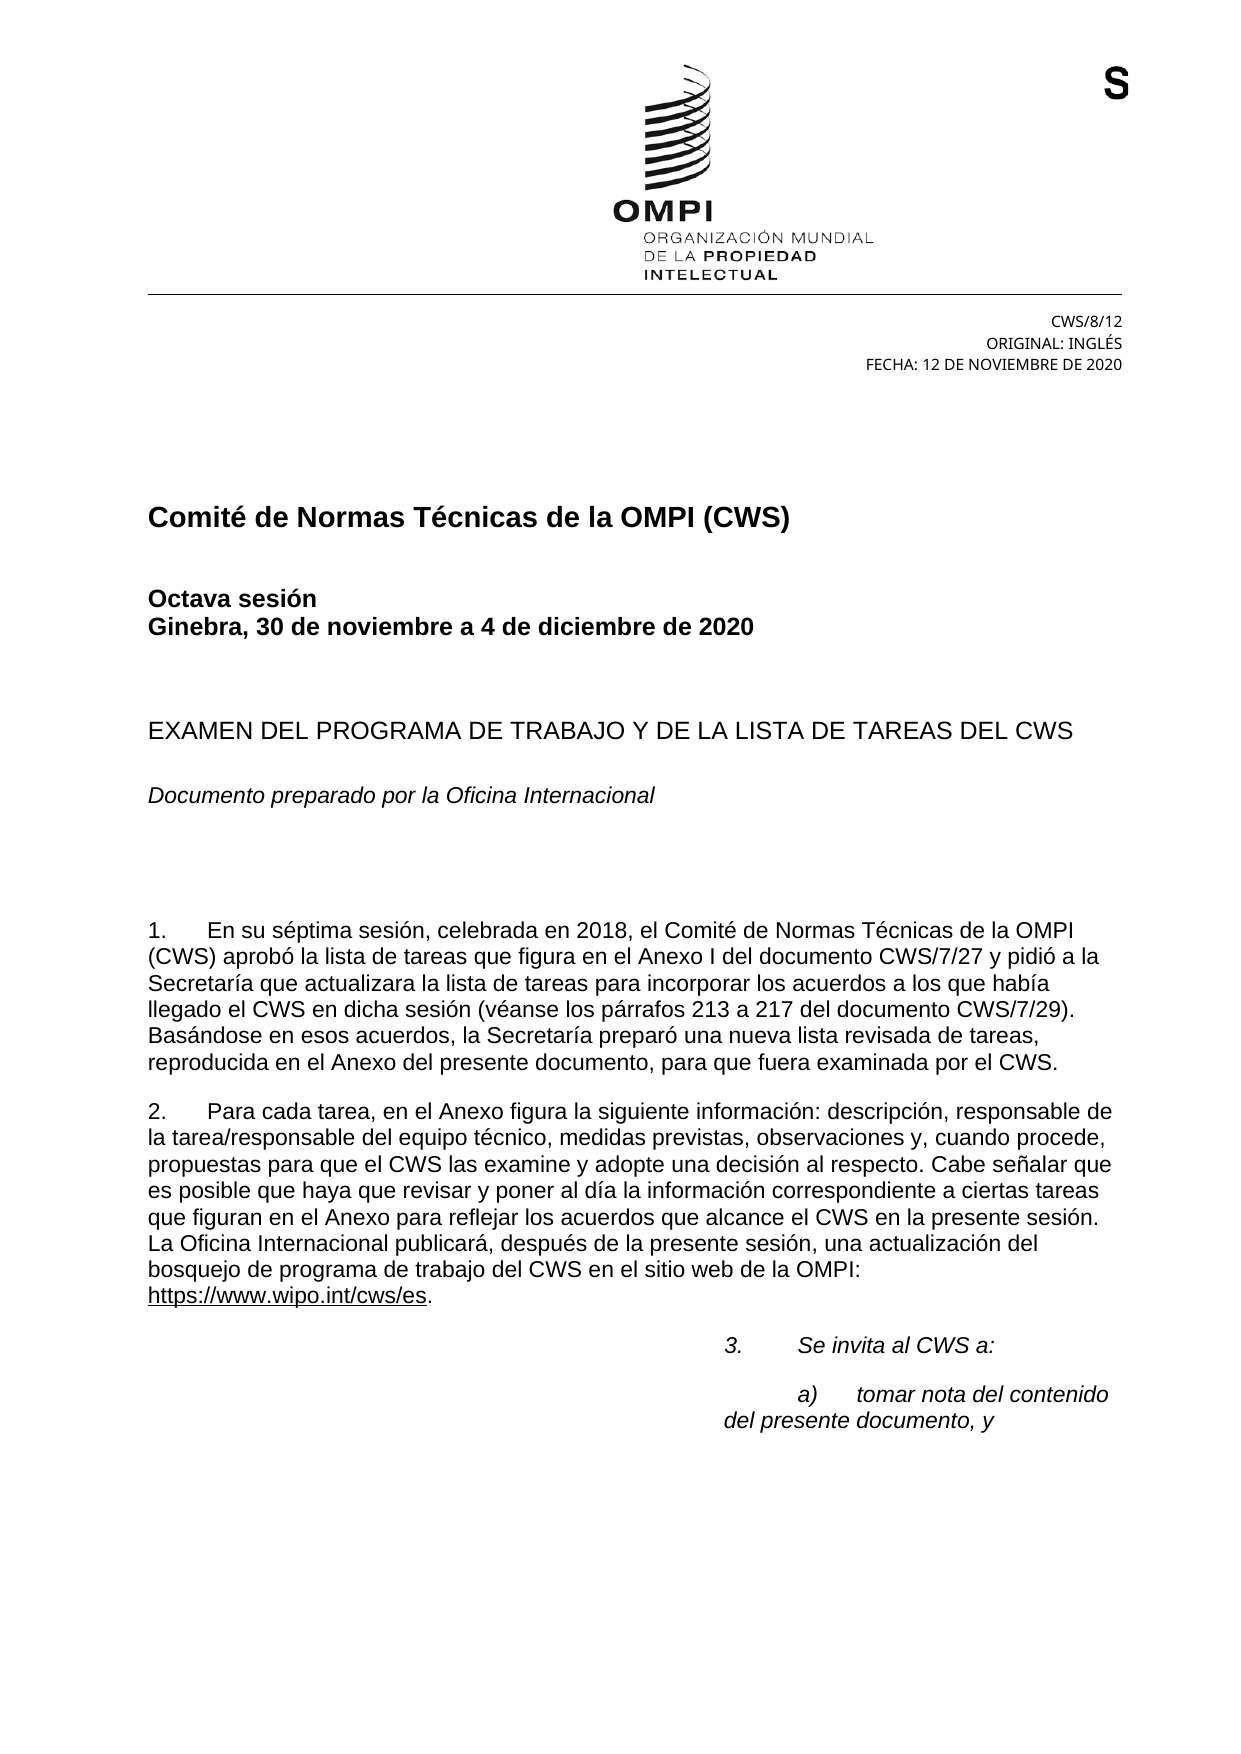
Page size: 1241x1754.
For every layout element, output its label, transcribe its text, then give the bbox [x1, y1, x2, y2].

text Documento preparado por la Oficina Internacional [148, 782, 1122, 809]
text CWS/8/12 [148, 295, 1122, 332]
text ORIGINAL: INGLÉS [148, 332, 1122, 354]
text En su séptima sesión, celebrada en 2018, el Comité de Normas Técnicas de la OMPI (CWS) aprobó la lista de tareas que figura en el Anexo I del documento CWS/7/27 y pidió a la Secretaría que actualizara la lista de tareas para incorporar los acuerdos a los que había llegado el CWS en dicha sesión (véanse los párrafos 213 a 217 del documento CWS/7/29). Basándose en esos acuerdos, la Secretaría preparó una nueva lista revisada de tareas, reproducida en el Anexo del presente documento, para que fuera examinada por el CWS. [148, 917, 1122, 1075]
text fecha: 12 DE NOVIEMBRE DE 2020 [148, 354, 1122, 375]
text Se invita al CWS a: [724, 1332, 1122, 1358]
text Para cada tarea, en el Anexo figura la siguiente información: descripción, responsable de la tarea/responsable del equipo técnico, medidas previstas, observaciones y, cuando procede, propuestas para que el CWS las examine y adopte una decisión al respecto. Cabe señalar que es posible que haya que revisar y poner al día la información correspondiente a ciertas tareas que figuran en el Anexo para reflejar los acuerdos que alcance el CWS en la presente sesión. La Oficina Internacional publicará, después de la presente sesión, una actualización del bosquejo de programa de trabajo del CWS en el sitio web de la OMPI: https://www.wipo.int/cws/es. [148, 1098, 1122, 1309]
text Ginebra, 30 de noviembre a 4 de diciembre de 2020 [148, 612, 1122, 641]
text Octava sesión [148, 583, 1122, 612]
list tomar nota del contenido del presente documento, y [724, 1381, 1122, 1434]
text EXAMEN DEL PROGRAMA DE TRABAJO Y DE LA LISTA DE TAREAS DEL CWS [148, 716, 1122, 745]
subtitle Comité de Normas Técnicas de la OMPI (CWS) [148, 500, 1122, 533]
picture [611, 59, 1129, 281]
